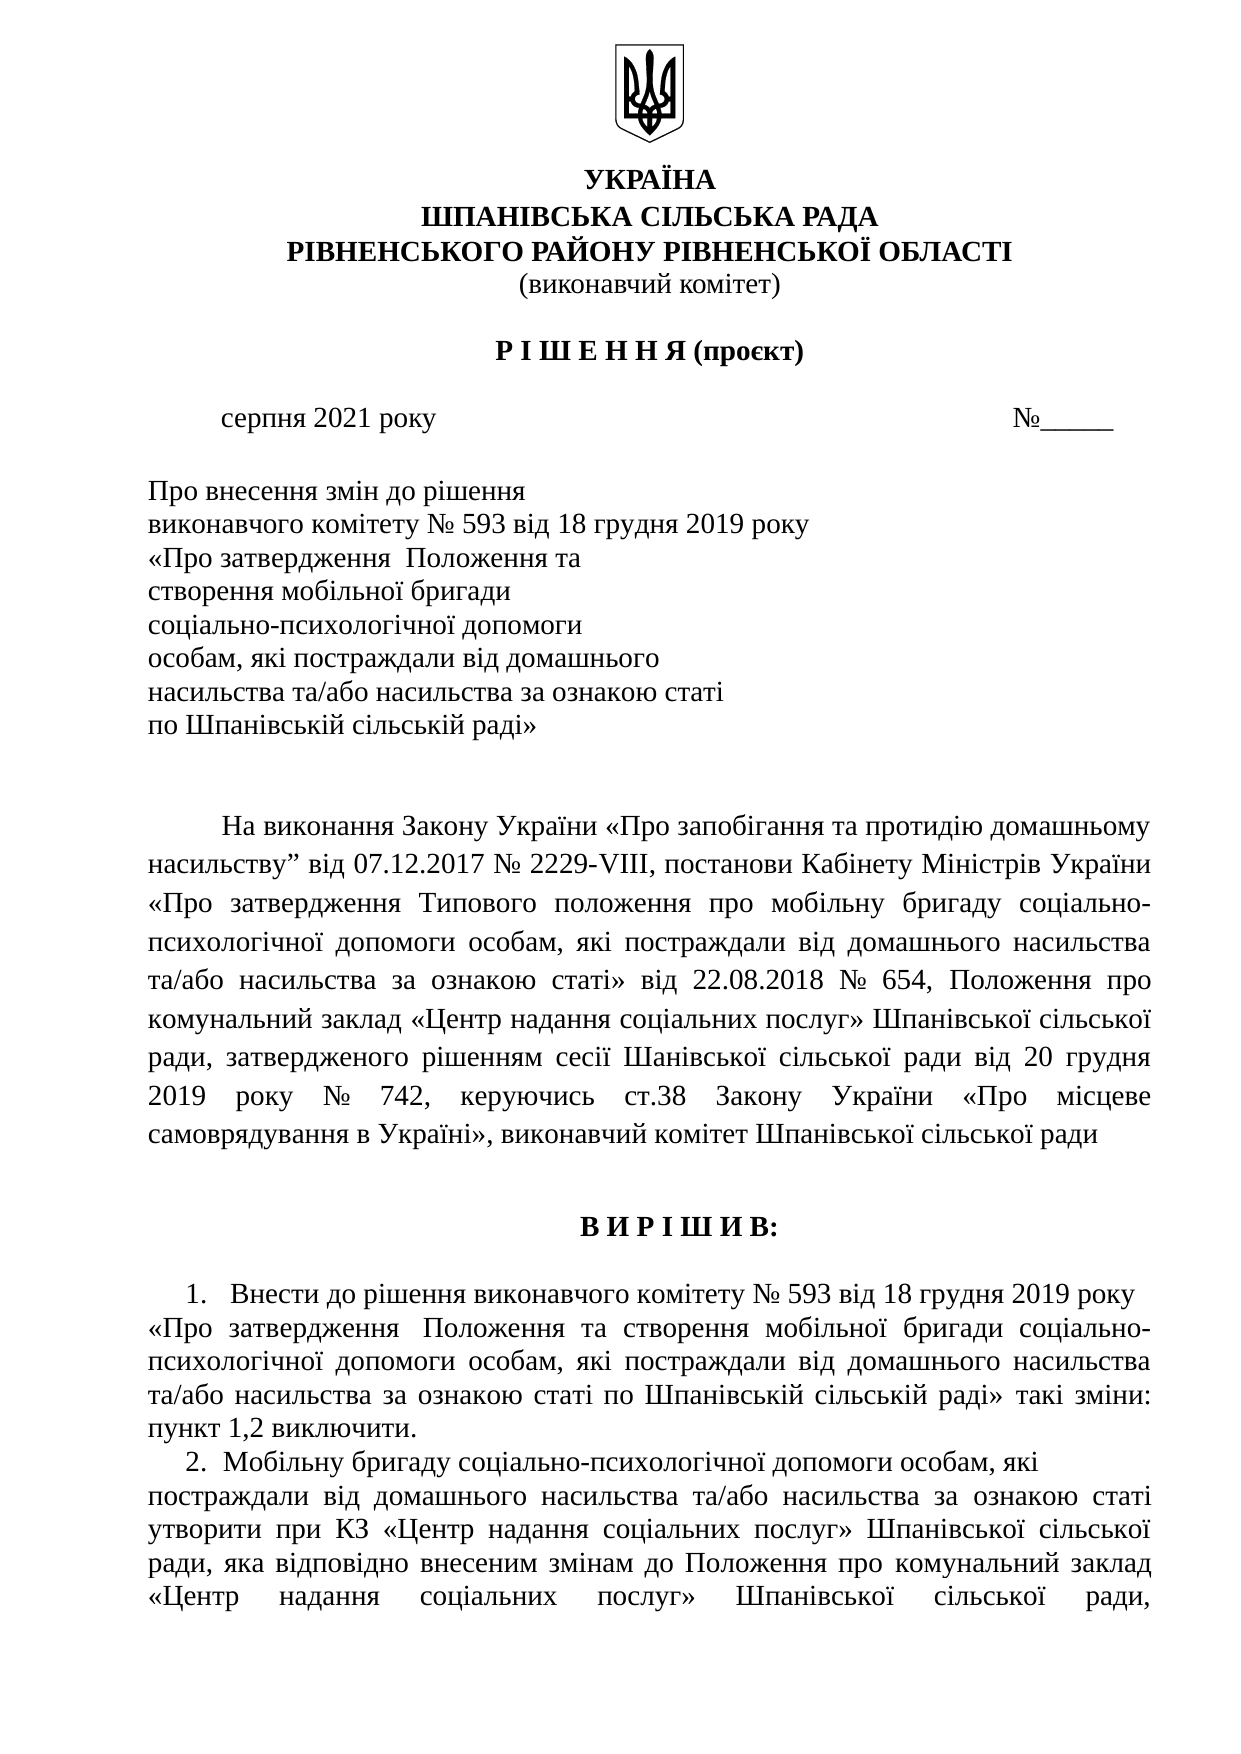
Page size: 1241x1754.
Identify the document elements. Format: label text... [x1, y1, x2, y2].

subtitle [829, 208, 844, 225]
text насильства та/або насильства за ознакою статі [148, 674, 1152, 707]
subtitle ШПАНІВСЬКА сільська рада [148, 208, 838, 231]
text На виконання Закону України «Про запобігання та протидію домашньому насильству” від 07.12.2017 № 2229-VIII, постанови Кабінету Міністрів України «Про затвердження Типового положення про мобільну бригаду соціально-психологічної допомоги особам, які постраждали від домашнього насильства та/або насильства за ознакою статі» від 22.08.2018 № 654, Положення про комунальний заклад «Центр надання соціальних послуг» Шпанівської сільської ради, затвердженого рішенням сесії Шанівської сільської ради від 20 грудня 2019 року № 742, керуючись ст.38 Закону України «Про місцеве самоврядування в Україні», виконавчий комітет Шпанівської сільської ради [148, 808, 1152, 1039]
text соціально-психологічної допомоги [148, 607, 1152, 640]
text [148, 1478, 1152, 1578]
text особам, які постраждали від домашнього [148, 640, 1152, 674]
text «Про затвердження Положення та [148, 540, 1152, 573]
text виконавчого комітету № 593 від 18 грудня 2019 року [148, 506, 1152, 540]
text серпня 2021 року №_____ [148, 401, 1152, 434]
subtitle ШПАНІВСЬКА сільська рада [856, 208, 1152, 231]
list Мобільну бригаду соціально-психологічної допомоги особам, які [185, 1444, 1152, 1478]
text створення мобільної бригади [148, 573, 1152, 607]
text (виконавчий комітет) [148, 266, 1152, 300]
text В И Р I Ш И В: [148, 1209, 1152, 1243]
text Україна [148, 162, 1152, 196]
text На виконання Закону України «Про запобігання та протидію домашньому насильству” від 07.12.2017 № 2229-VIII, постанови Кабінету Міністрів України «Про затвердження Типового положення про мобільну бригаду соціально-психологічної допомоги особам, які постраждали від домашнього насильства та/або насильства за ознакою статі» від 22.08.2018 № 654, Положення про комунальний заклад «Центр надання соціальних послуг» Шпанівської сільської ради, затвердженого рішенням сесії Шанівської сільської ради від 20 грудня 2019 року № 742, керуючись ст.38 Закону України «Про місцеве самоврядування в Україні», виконавчий комітет Шпанівської сільської ради [148, 1073, 1152, 1150]
list Внести до рішення виконавчого комітету № 593 від 18 грудня 2019 року [185, 1276, 1152, 1310]
text Про внесення змін до рішення [148, 473, 1152, 506]
text Р І Ш Е Н Н Я (проєкт) [148, 333, 1152, 367]
text «Про затвердження Положення та створення мобільної бригади соціально-психологічної допомоги особам, які постраждали від домашнього насильства та/або насильства за ознакою статі по Шпанівській сільській раді» такі зміни: пункт 1,2 виключити. [148, 1310, 1152, 1444]
text РІВНЕНСЬКОГО РАЙОНУ РІВНЕНСЬКОЇ ОБЛАСТІ [148, 243, 1152, 266]
text по Шпанівській сільській раді» [148, 707, 1152, 741]
